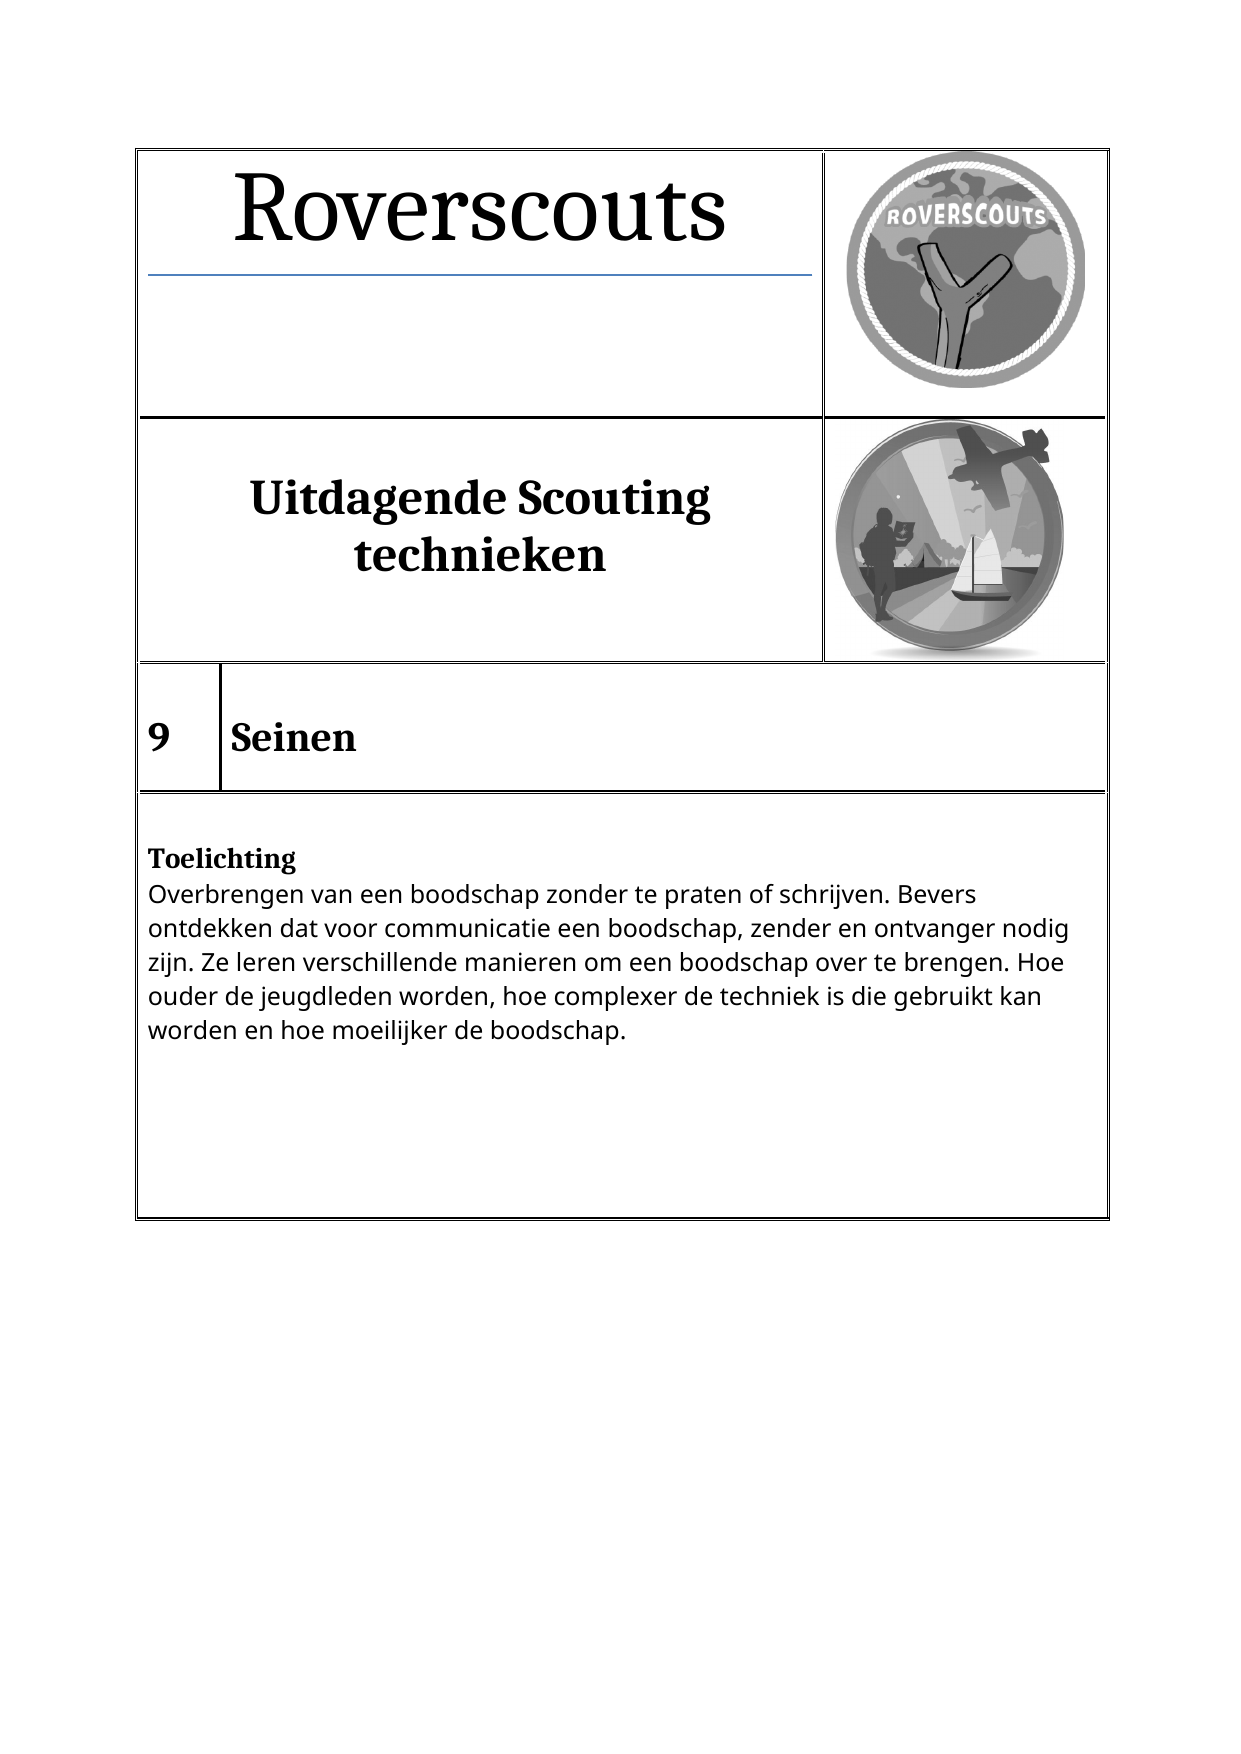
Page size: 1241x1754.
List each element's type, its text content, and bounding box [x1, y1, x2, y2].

table_cell Toelichting Overbrengen van een boodschap zonder te praten of schrijven. Bevers ontdekken dat voor communicatie een boodschap, zender en ontvanger nodig zijn. Ze leren verschillende manieren om een boodschap over te brengen. Hoe ouder de jeugdleden worden, hoe complexer de techniek is die gebruikt kan worden en hoe moeilijker de boodschap. [138, 790, 1107, 1217]
table_cell 9 [136, 661, 220, 790]
table_cell Seinen [220, 661, 1108, 790]
picture [835, 419, 1064, 661]
table_header Roverscouts [138, 151, 824, 416]
table_cell [825, 419, 835, 661]
table_cell [1064, 416, 1107, 661]
table_cell Uitdagende Scouting technieken [138, 416, 822, 661]
table_header [824, 151, 1107, 416]
